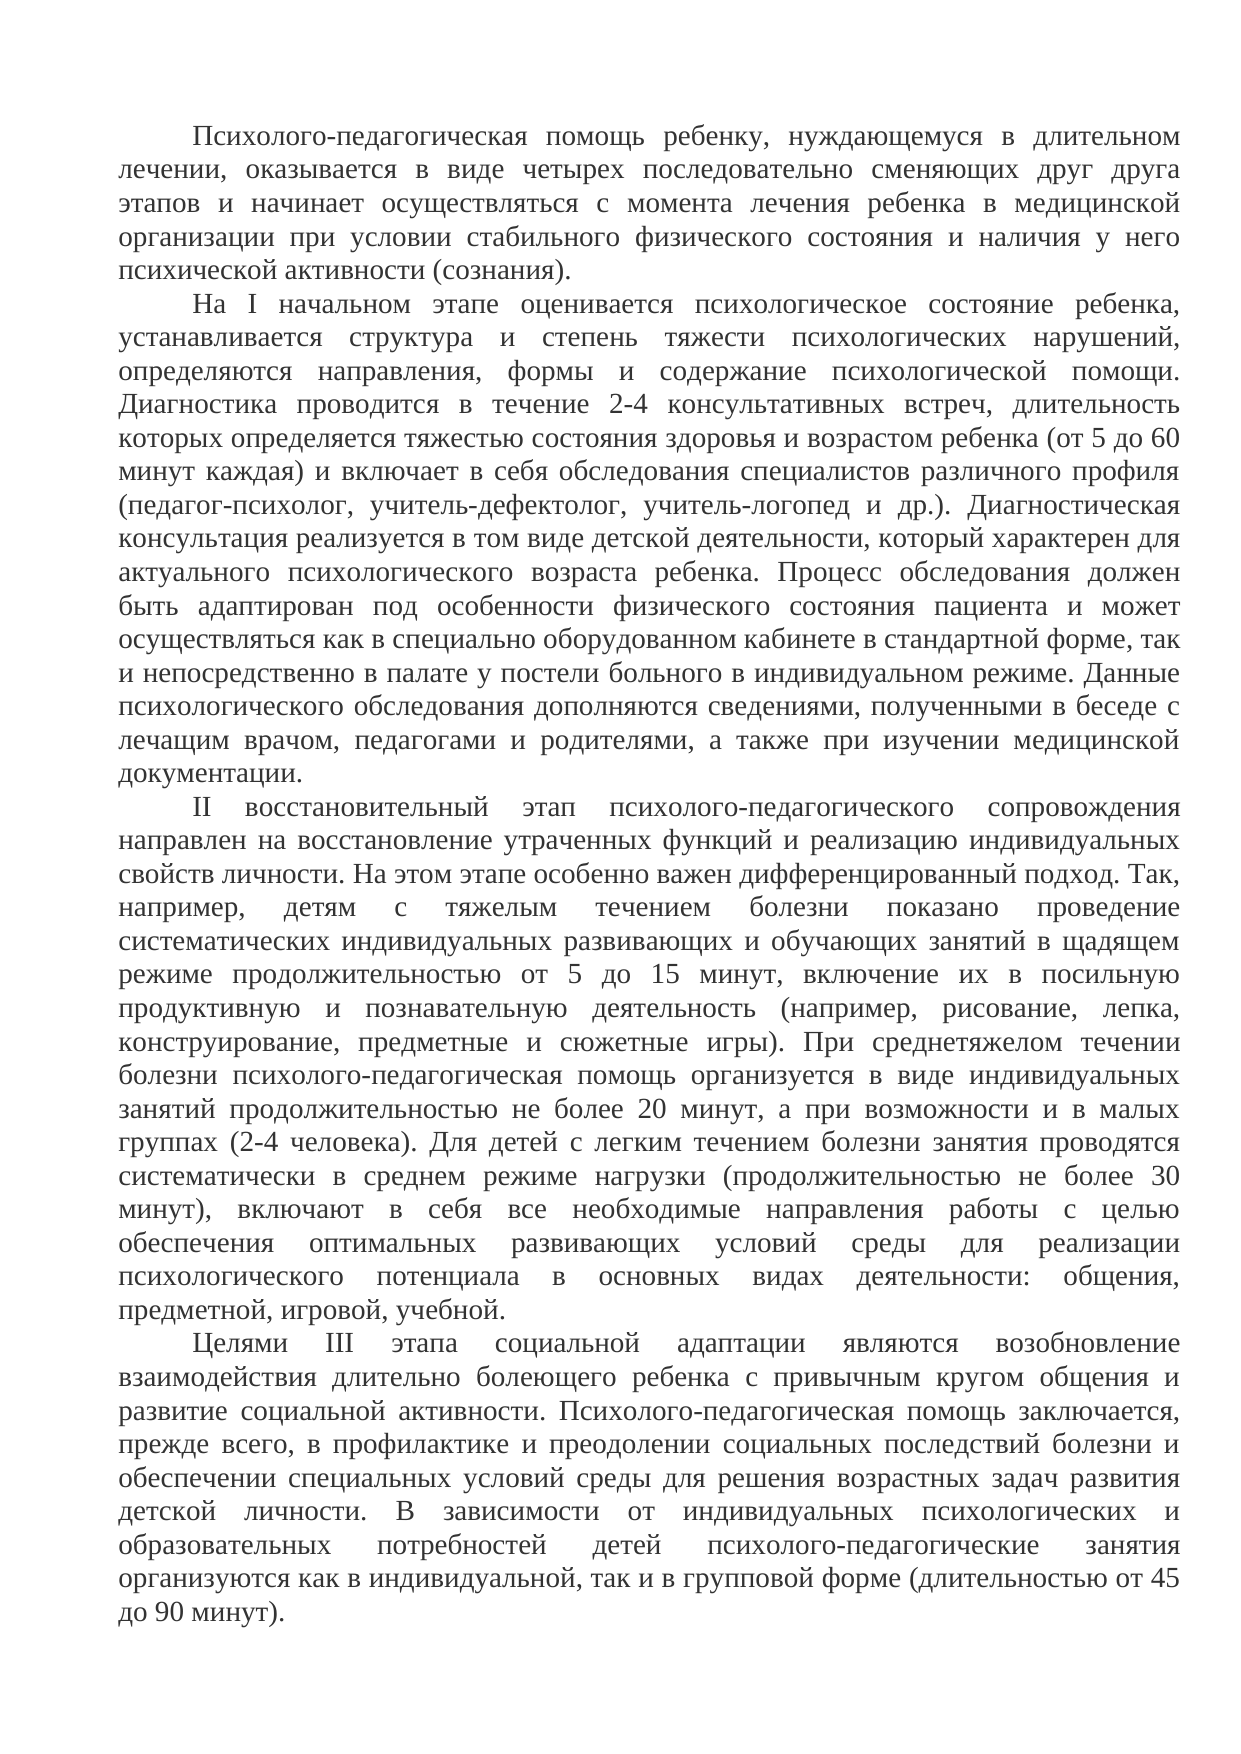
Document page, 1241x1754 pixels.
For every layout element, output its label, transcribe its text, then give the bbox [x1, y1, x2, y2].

text Психолого-педагогическая помощь ребенку, нуждающемуся в длительном лечении, оказывается в виде четырех последовательно сменяющих друг друга этапов и начинает осуществляться с момента лечения ребенка в медицинской организации при условии стабильного физического состояния и наличия у него психической активности (сознания). [118, 118, 1181, 286]
text II восстановительный этап психолого-педагогического сопровождения направлен на восстановление утраченных функций и реализацию индивидуальных свойств личности. На этом этапе особенно важен дифференцированный подход. Так, например, детям с тяжелым течением болезни показано проведение систематических индивидуальных развивающих и обучающих занятий в щадящем режиме продолжительностью от 5 до 15 минут, включение их в посильную продуктивную и познавательную деятельность (например, рисование, лепка, конструирование, предметные и сюжетные игры). При среднетяжелом течении болезни психолого-педагогическая помощь организуется в виде индивидуальных занятий продолжительностью не более 20 минут, а при возможности и в малых группах (2-4 человека). Для детей с легким течением болезни занятия проводятся систематически в среднем режиме нагрузки (продолжительностью не более 30 минут), включают в себя все необходимые направления работы с целью обеспечения оптимальных развивающих условий среды для реализации психологического потенциала в основных видах деятельности: общения, предметной, игровой, учебной. [118, 789, 1181, 1326]
text Целями III этапа социальной адаптации являются возобновление взаимодействия длительно болеющего ребенка с привычным кругом общения и развитие социальной активности. Психолого-педагогическая помощь заключается, прежде всего, в профилактике и преодолении социальных последствий болезни и обеспечении специальных условий среды для решения возрастных задач развития детской личности. В зависимости от индивидуальных психологических и образовательных потребностей детей психолого-педагогические занятия организуются как в индивидуальной, так и в групповой форме (длительностью от 45 до 90 минут). [118, 1326, 1181, 1627]
text На I начальном этапе оценивается психологическое состояние ребенка, устанавливается структура и степень тяжести психологических нарушений, определяются направления, формы и содержание психологической помощи. Диагностика проводится в течение 2-4 консультативных встреч, длительность которых определяется тяжестью состояния здоровья и возрастом ребенка (от 5 до 60 минут каждая) и включает в себя обследования специалистов различного профиля (педагог-психолог, учитель-дефектолог, учитель-логопед и др.). Диагностическая консультация реализуется в том виде детской деятельности, который характерен для актуального психологического возраста ребенка. Процесс обследования должен быть адаптирован под особенности физического состояния пациента и может осуществляться как в специально оборудованном кабинете в стандартной форме, так и непосредственно в палате у постели больного в индивидуальном режиме. Данные психологического обследования дополняются сведениями, полученными в беседе с лечащим врачом, педагогами и родителями, а также при изучении медицинской документации. [118, 286, 1181, 789]
